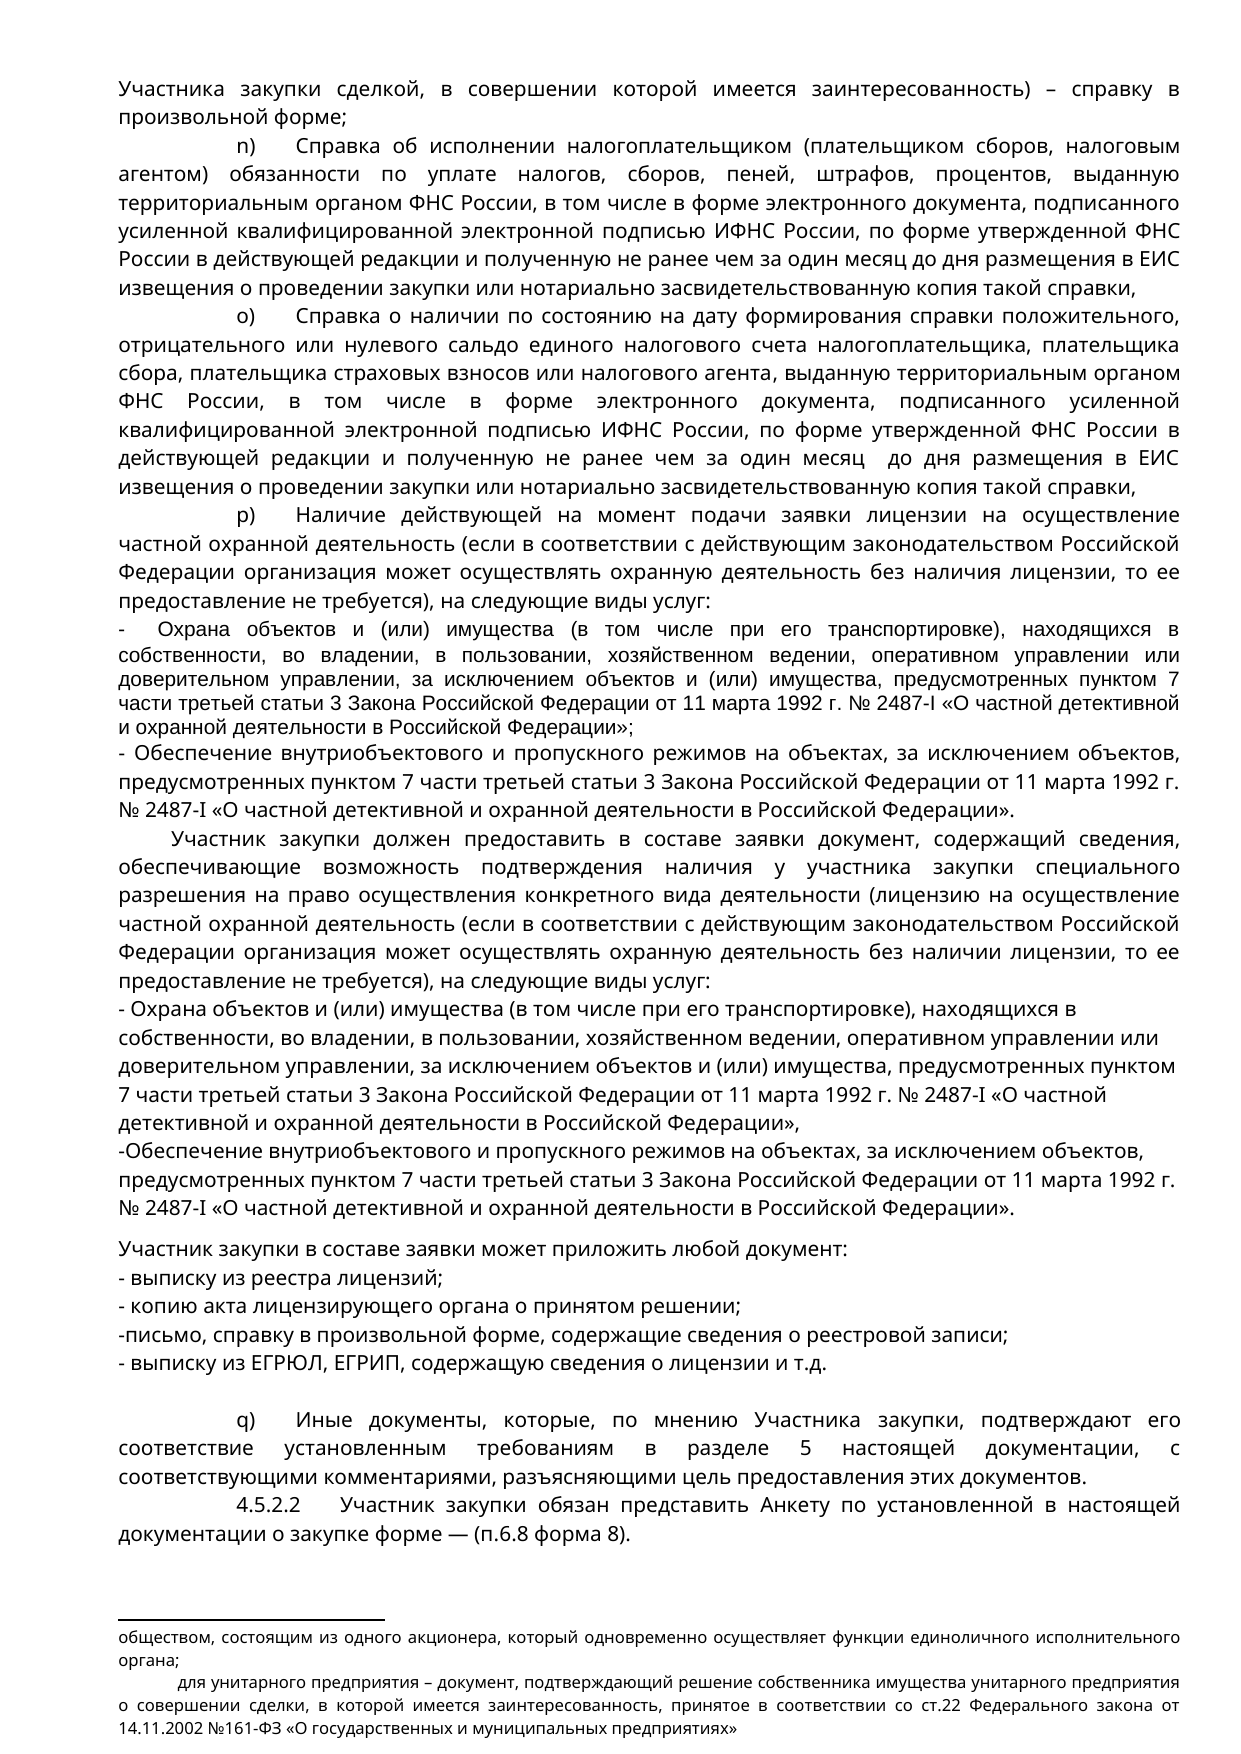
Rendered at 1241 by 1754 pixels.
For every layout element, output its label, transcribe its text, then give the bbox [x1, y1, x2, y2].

text - Охрана объектов и (или) имущества (в том числе при его транспортировке), находящихся в собственности, во владении, в пользовании, хозяйственном ведении, оперативном управлении или доверительном управлении, за исключением объектов и (или) имущества, предусмотренных пунктом 7 части третьей статьи 3 Закона Российской Федерации от 11 марта 1992 г. № 2487-I «О частной детективной и охранной деятельности в Российской Федерации», [118, 994, 1181, 1137]
list Наличие действующей на момент подачи заявки лицензии на осуществление частной охранной деятельность (если в соответствии с действующим законодательством Российской Федерации организация может осуществлять охранную деятельность без наличия лицензии, то ее предоставление не требуется), на следующие виды услуг: [118, 500, 1181, 614]
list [118, 74, 1181, 131]
text -Обеспечение внутриобъектового и пропускного режимов на объектах, за исключением объектов, предусмотренных пунктом 7 части третьей статьи 3 Закона Российской Федерации от 11 марта 1992 г. № 2487-I «О частной детективной и охранной деятельности в Российской Федерации». [118, 1137, 1181, 1222]
text - Охрана объектов и (или) имущества (в том числе при его транспортировке), находящихся в собственности, во владении, в пользовании, хозяйственном ведении, оперативном управлении или доверительном управлении, за исключением объектов и (или) имущества, предусмотренных пунктом 7 части третьей статьи 3 Закона Российской Федерации от 11 марта 1992 г. № 2487-I «О частной детективной и охранной деятельности в Российской Федерации»; [118, 614, 1181, 738]
list Иные документы, которые, по мнению Участника закупки, подтверждают его соответствие установленным требованиям в разделе 5 настоящей документации, с соответствующими комментариями, разъясняющими цель предоставления этих документов. [118, 1405, 1181, 1490]
text - выписку из ЕГРЮЛ, ЕГРИП, содержащую сведения о лицензии и т.д. [118, 1348, 1181, 1377]
text Участник закупки должен предоставить в составе заявки документ, содержащий сведения, обеспечивающие возможность подтверждения наличия у участника закупки специального разрешения на право осуществления конкретного вида деятельности (лицензию на осуществление частной охранной деятельность (если в соответствии с действующим законодательством Российской Федерации организация может осуществлять охранную деятельность без наличии лицензии, то ее предоставление не требуется), на следующие виды услуг: [118, 824, 1181, 994]
list Справка об исполнении налогоплательщиком (плательщиком сборов, налоговым агентом) обязанности по уплате налогов, сборов, пеней, штрафов, процентов, выданную территориальным органом ФНС России, в том числе в форме электронного документа, подписанного усиленной квалифицированной электронной подписью ИФНС России, по форме утвержденной ФНС России в действующей редакции и полученную не ранее чем за один месяц до дня размещения в ЕИС извещения о проведении закупки или нотариально засвидетельствованную копия такой справки, [118, 131, 1181, 301]
list Справка о наличии по состоянию на дату формирования справки положительного, отрицательного или нулевого сальдо единого налогового счета налогоплательщика, плательщика сбора, плательщика страховых взносов или налогового агента, выданную территориальным органом ФНС России, в том числе в форме электронного документа, подписанного усиленной квалифицированной электронной подписью ИФНС России, по форме утвержденной ФНС России в действующей редакции и полученную не ранее чем за один месяц до дня размещения в ЕИС извещения о проведении закупки или нотариально засвидетельствованную копия такой справки, [118, 301, 1181, 500]
text - Обеспечение внутриобъектового и пропускного режимов на объектах, за исключением объектов, предусмотренных пунктом 7 части третьей статьи 3 Закона Российской Федерации от 11 марта 1992 г. № 2487-I «О частной детективной и охранной деятельности в Российской Федерации». [118, 738, 1181, 824]
list Участник закупки обязан представить Анкету по установленной в настоящей документации о закупке форме — (п.6.8 форма 8). [118, 1490, 1181, 1547]
text - выписку из реестра лицензий; [118, 1263, 1181, 1291]
text -письмо, справку в произвольной форме, содержащие сведения о реестровой записи; [118, 1320, 1181, 1348]
text - копию акта лицензирующего органа о принятом решении; [118, 1291, 1181, 1320]
text Участник закупки в составе заявки может приложить любой документ: [118, 1234, 1181, 1263]
